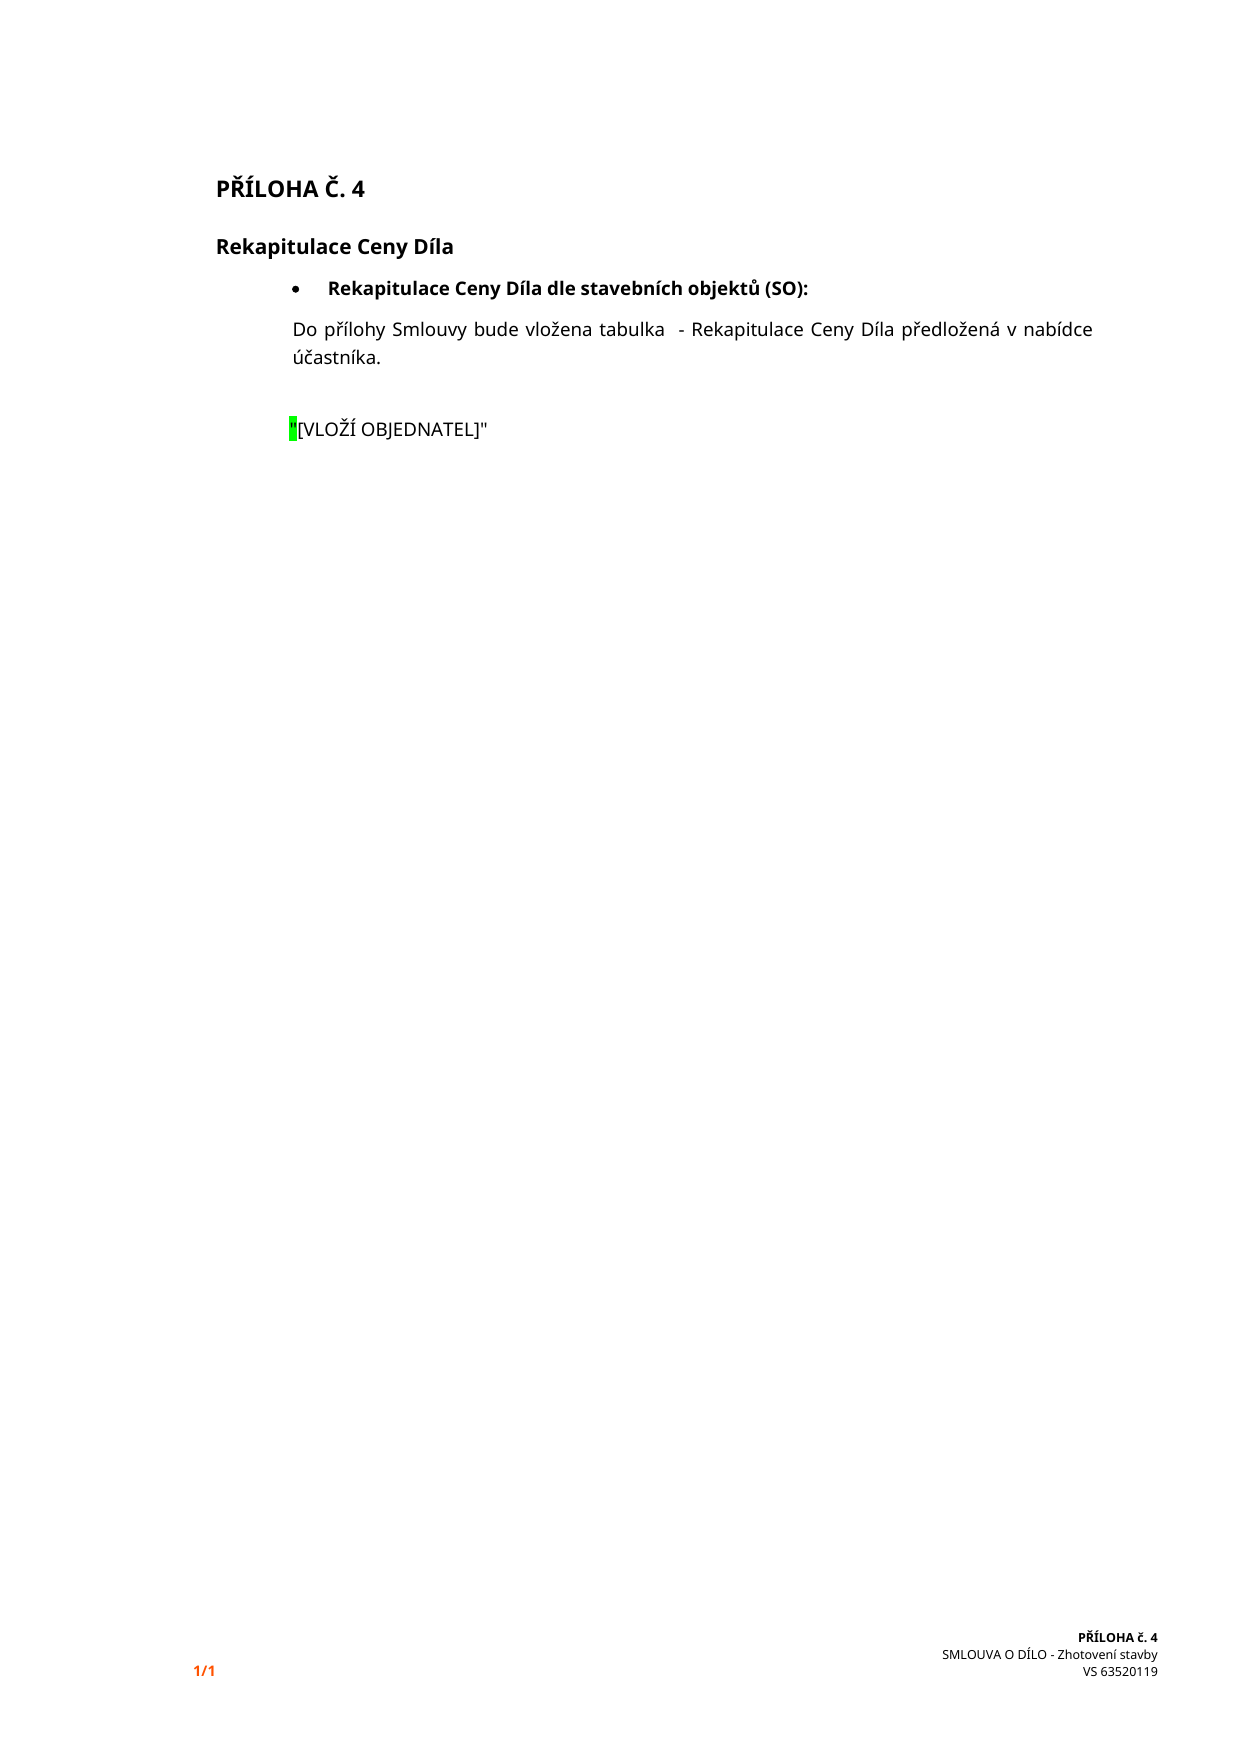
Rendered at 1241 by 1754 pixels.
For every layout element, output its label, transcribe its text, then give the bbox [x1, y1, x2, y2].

text Příloha č. 4 [216, 172, 1093, 204]
text Rekapitulace Ceny Díla dle stavebních objektů (SO): [292, 276, 1093, 301]
text Rekapitulace Ceny Díla [216, 232, 1093, 260]
text Do přílohy Smlouvy bude vložena tabulka - Rekapitulace Ceny Díla předložená v nabídce účastníka. [292, 316, 1093, 370]
